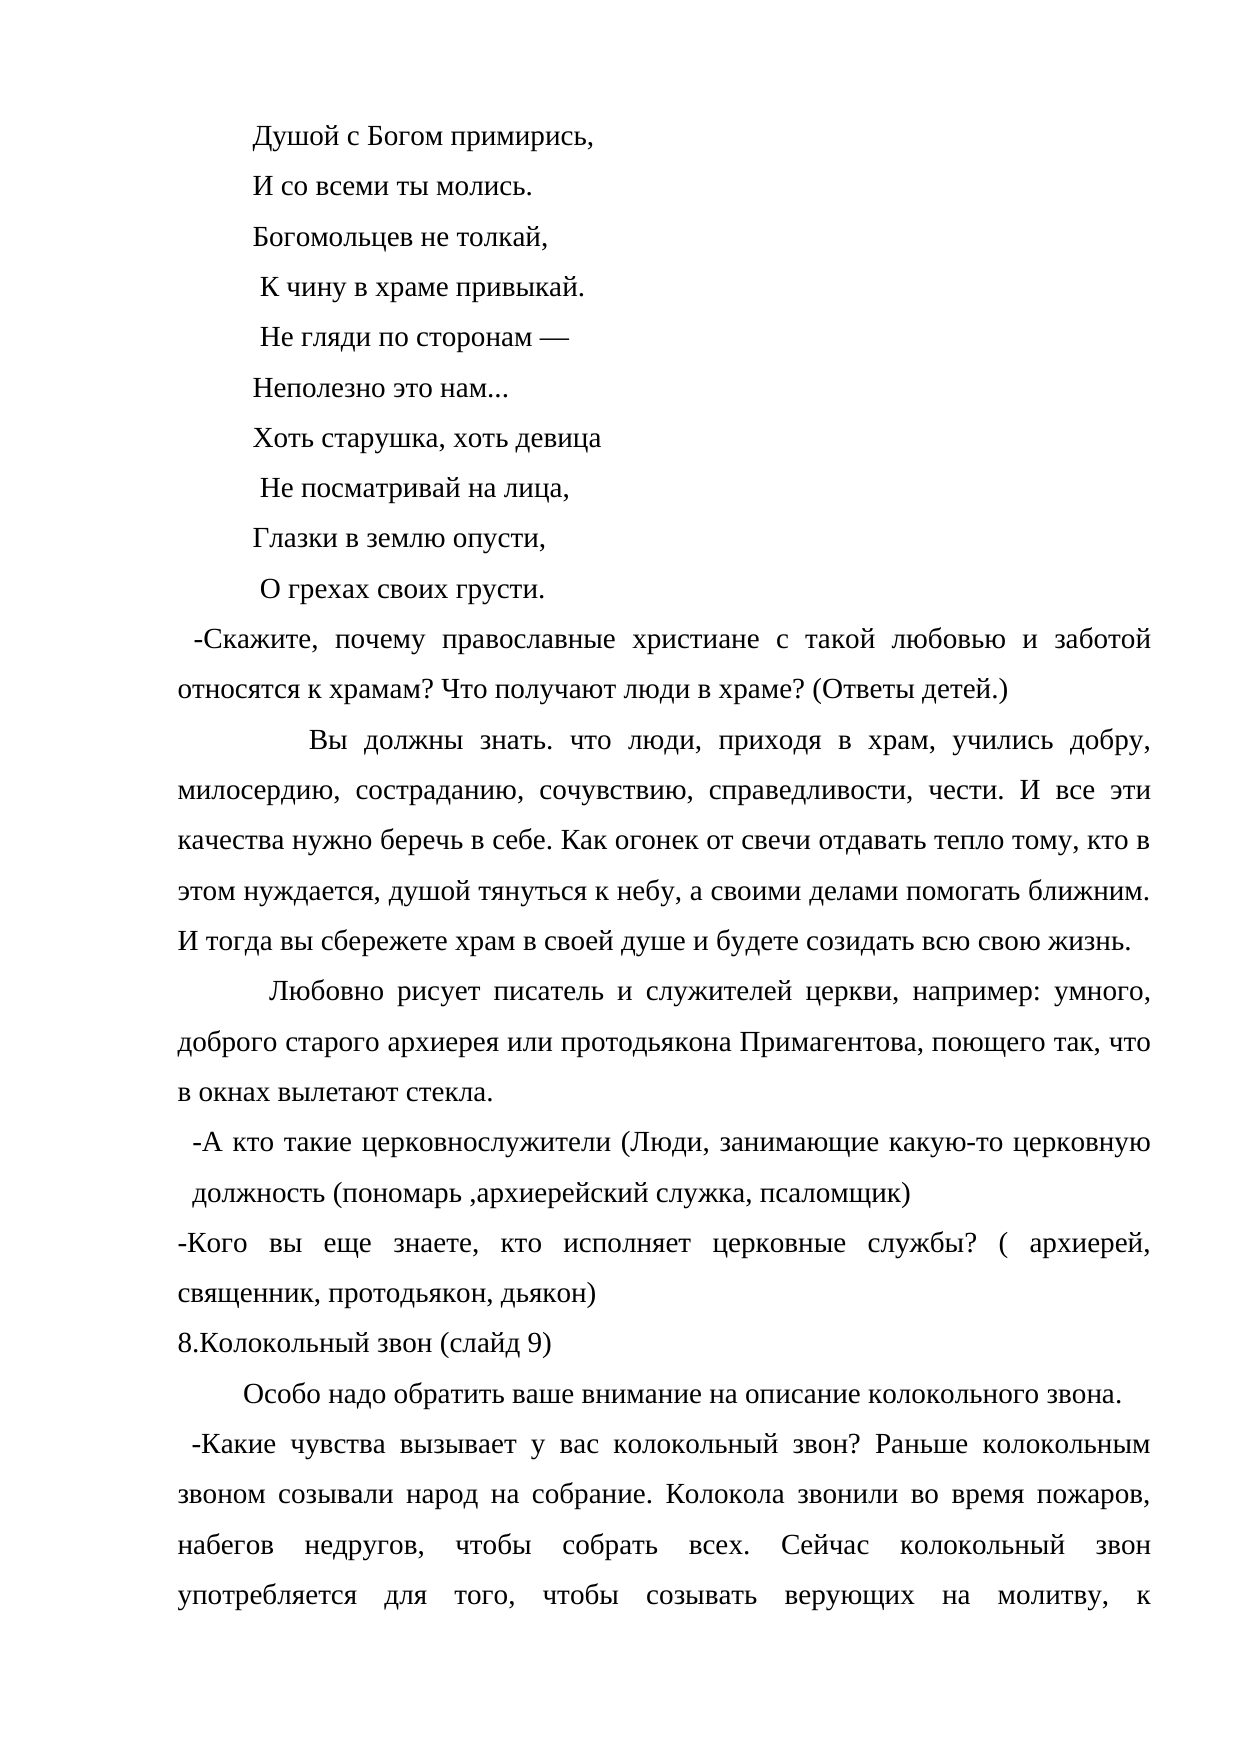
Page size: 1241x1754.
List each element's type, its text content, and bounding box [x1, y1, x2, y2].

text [177, 1426, 1152, 1611]
text 8.Колокольный звон (слайд 9) [177, 1326, 1152, 1359]
text И со всеми ты молись. [252, 168, 1152, 202]
text Хоть старушка, хоть девица [252, 420, 1152, 453]
text Глазки в землю опусти, [252, 521, 1152, 554]
text Неполезно это нам... [252, 370, 1152, 403]
text К чину в храме привыкай. [252, 269, 1152, 303]
text Любовно рисует писатель и служителей церкви, например: умного, доброго старого архиерея или протодьякона Примагентова, поющего так, что в окнах вылетают стекла. [177, 973, 1152, 1108]
text Не посматривай на лица, [252, 470, 1152, 504]
text Особо надо обратить ваше внимание на описание колокольного звона. [177, 1376, 1152, 1409]
text Богомольцев не толкай, [252, 219, 1152, 252]
text -Кого вы еще знаете, кто исполняет церковные службы? ( архиерей, священник, протодьякон, дьякон) [177, 1225, 1152, 1309]
text -А кто такие церковнослужители (Люди, занимающие какую-то церковную должность (пономарь ,архиерейский служка, псаломщик) [192, 1124, 1152, 1208]
text Не гляди по сторонам — [252, 319, 1152, 353]
text -Скажите, почему православные христиане с такой любовью и заботой относятся к храмам? Что получают люди в храме? (Ответы детей.) [177, 621, 1152, 705]
text Вы должны знать. что люди, приходя в храм, учились добру, милосердию, состраданию, сочувствию, справедливости, чести. И все эти качества нужно беречь в себе. Как огонек от свечи отдавать тепло тому, кто в этом нуждается, душой тянуться к небу, а своими делами помогать ближним. И тогда вы сбережете храм в своей душе и будете созидать всю свою жизнь. [177, 722, 1152, 957]
text О грехах своих грусти. [252, 571, 1152, 604]
text Душой с Богом примирись, [252, 118, 1152, 152]
